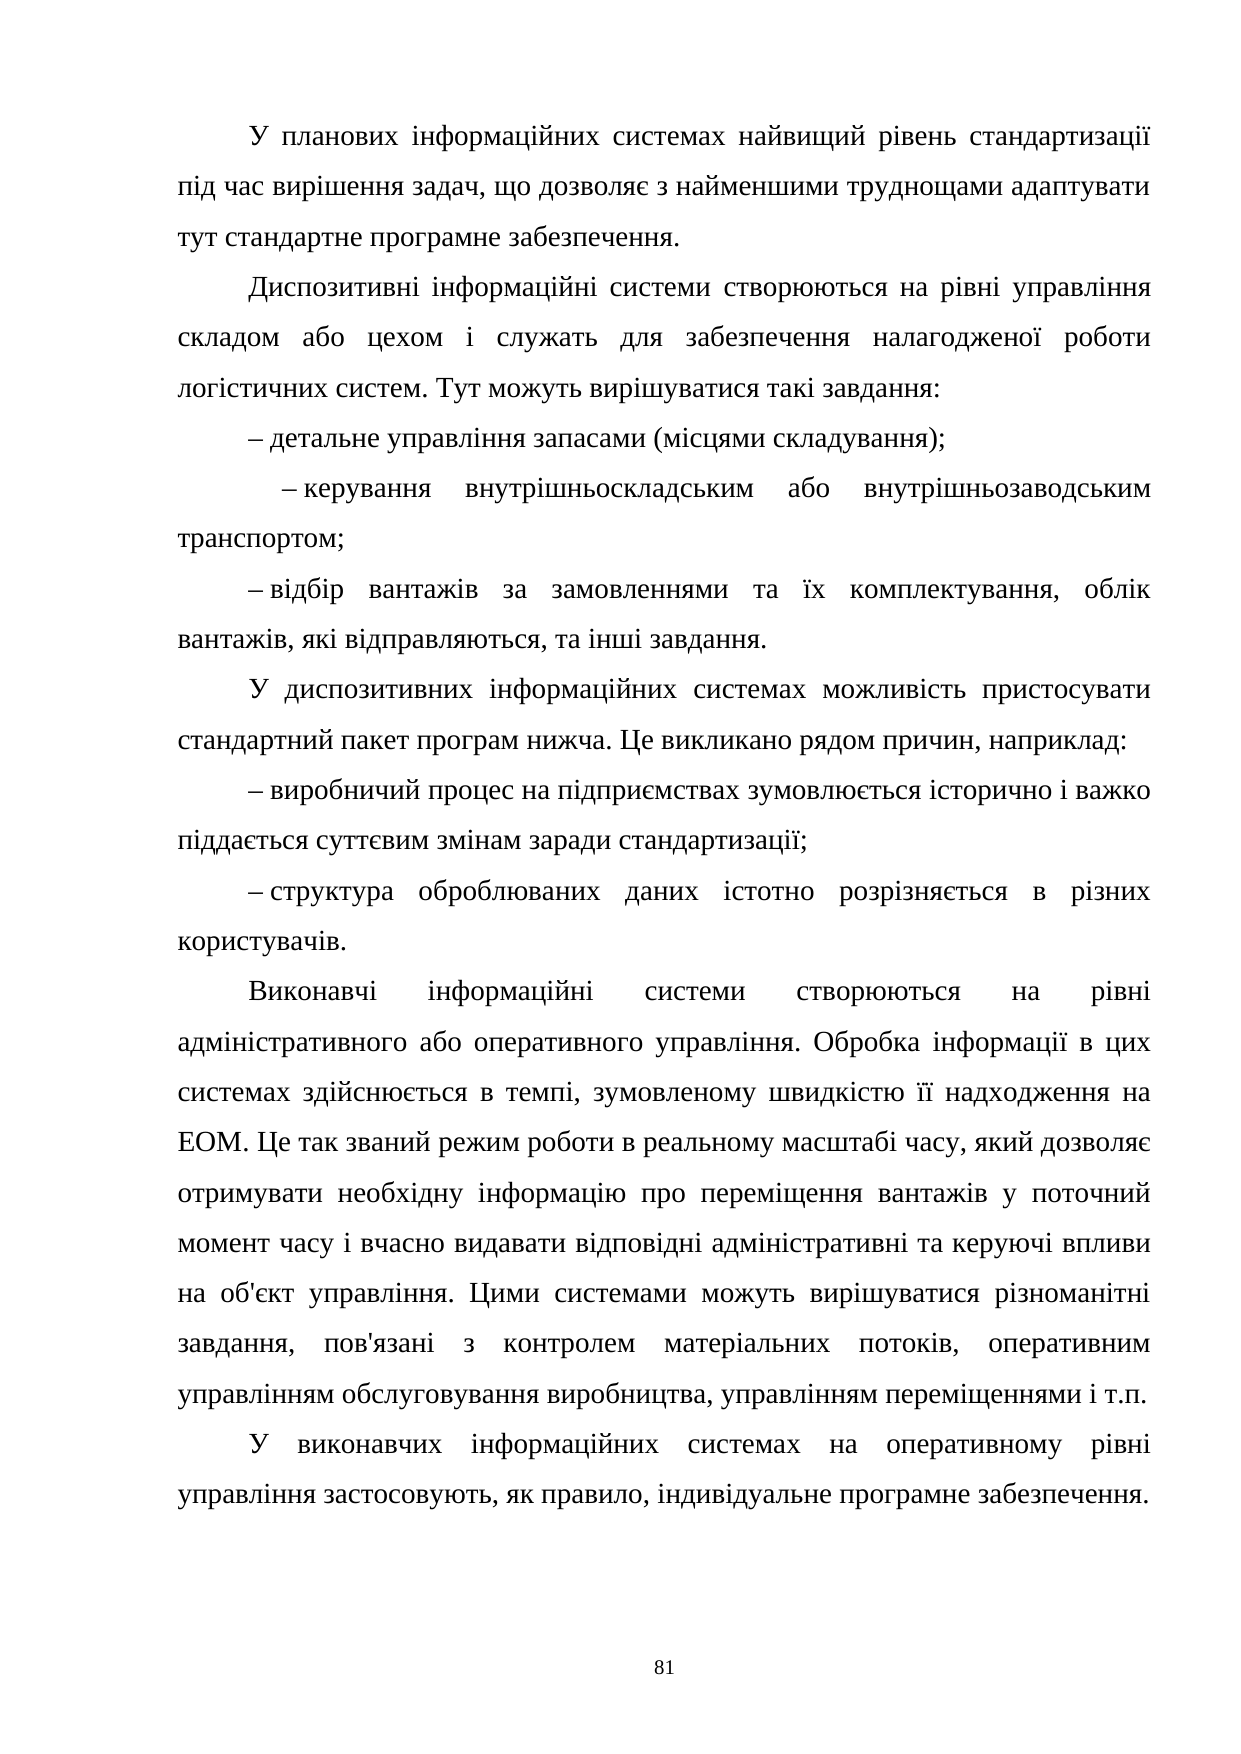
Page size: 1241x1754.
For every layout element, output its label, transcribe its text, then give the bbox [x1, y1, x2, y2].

text У диспозитивних інформаційних системах можливість пристосувати стандартний пакет програм нижча. Це викликано рядом причин, наприклад: [177, 672, 1152, 755]
text – виробничий процес на підприємствах зумовлюється історично і важко піддається суттєвим змінам заради стандартизації; [177, 772, 1152, 856]
text – структура оброблюваних даних істотно розрізняється в різних користувачів. [177, 873, 1152, 957]
text – детальне управління запасами (місцями складування); [177, 420, 1152, 453]
text Диспозитивні інформаційні системи створюються на рівні управління складом або цехом і служать для забезпечення налагодженої роботи логістичних систем. Тут можуть вирішуватися такі завдання: [177, 269, 1152, 403]
text – відбір вантажів за замовленнями та їх комплектування, облік вантажів, які відправляються, та інші завдання. [177, 571, 1152, 655]
text У виконавчих інформаційних системах на оперативному рівні управління застосовують, як правило, індивідуальне програмне забезпечення. [177, 1426, 1152, 1510]
text У планових інформаційних системах найвищий рівень стандартизації під час вирішення задач, що дозволяє з найменшими труднощами адаптувати тут стандартне програмне забезпечення. [177, 118, 1152, 252]
text Виконавчі інформаційні системи створюються на рівні адміністративного або оперативного управління. Обробка інформації в цих системах здійснюється в темпі, зумовленому швидкістю її надходження на ЕОМ. Це так званий режим роботи в реальному масштабі часу, який дозволяє отримувати необхідну інформацію про переміщення вантажів у поточний момент часу і вчасно видавати відповідні адміністративні та керуючі впливи на об'єкт управління. Цими системами можуть вирішуватися різноманітні завдання, пов'язані з контролем матеріальних потоків, оперативним управлінням обслуговування виробництва, управлінням переміщеннями і т.п. [177, 973, 1152, 1409]
text – керування внутрішньоскладським або внутрішньозаводським транспортом; [177, 470, 1152, 554]
